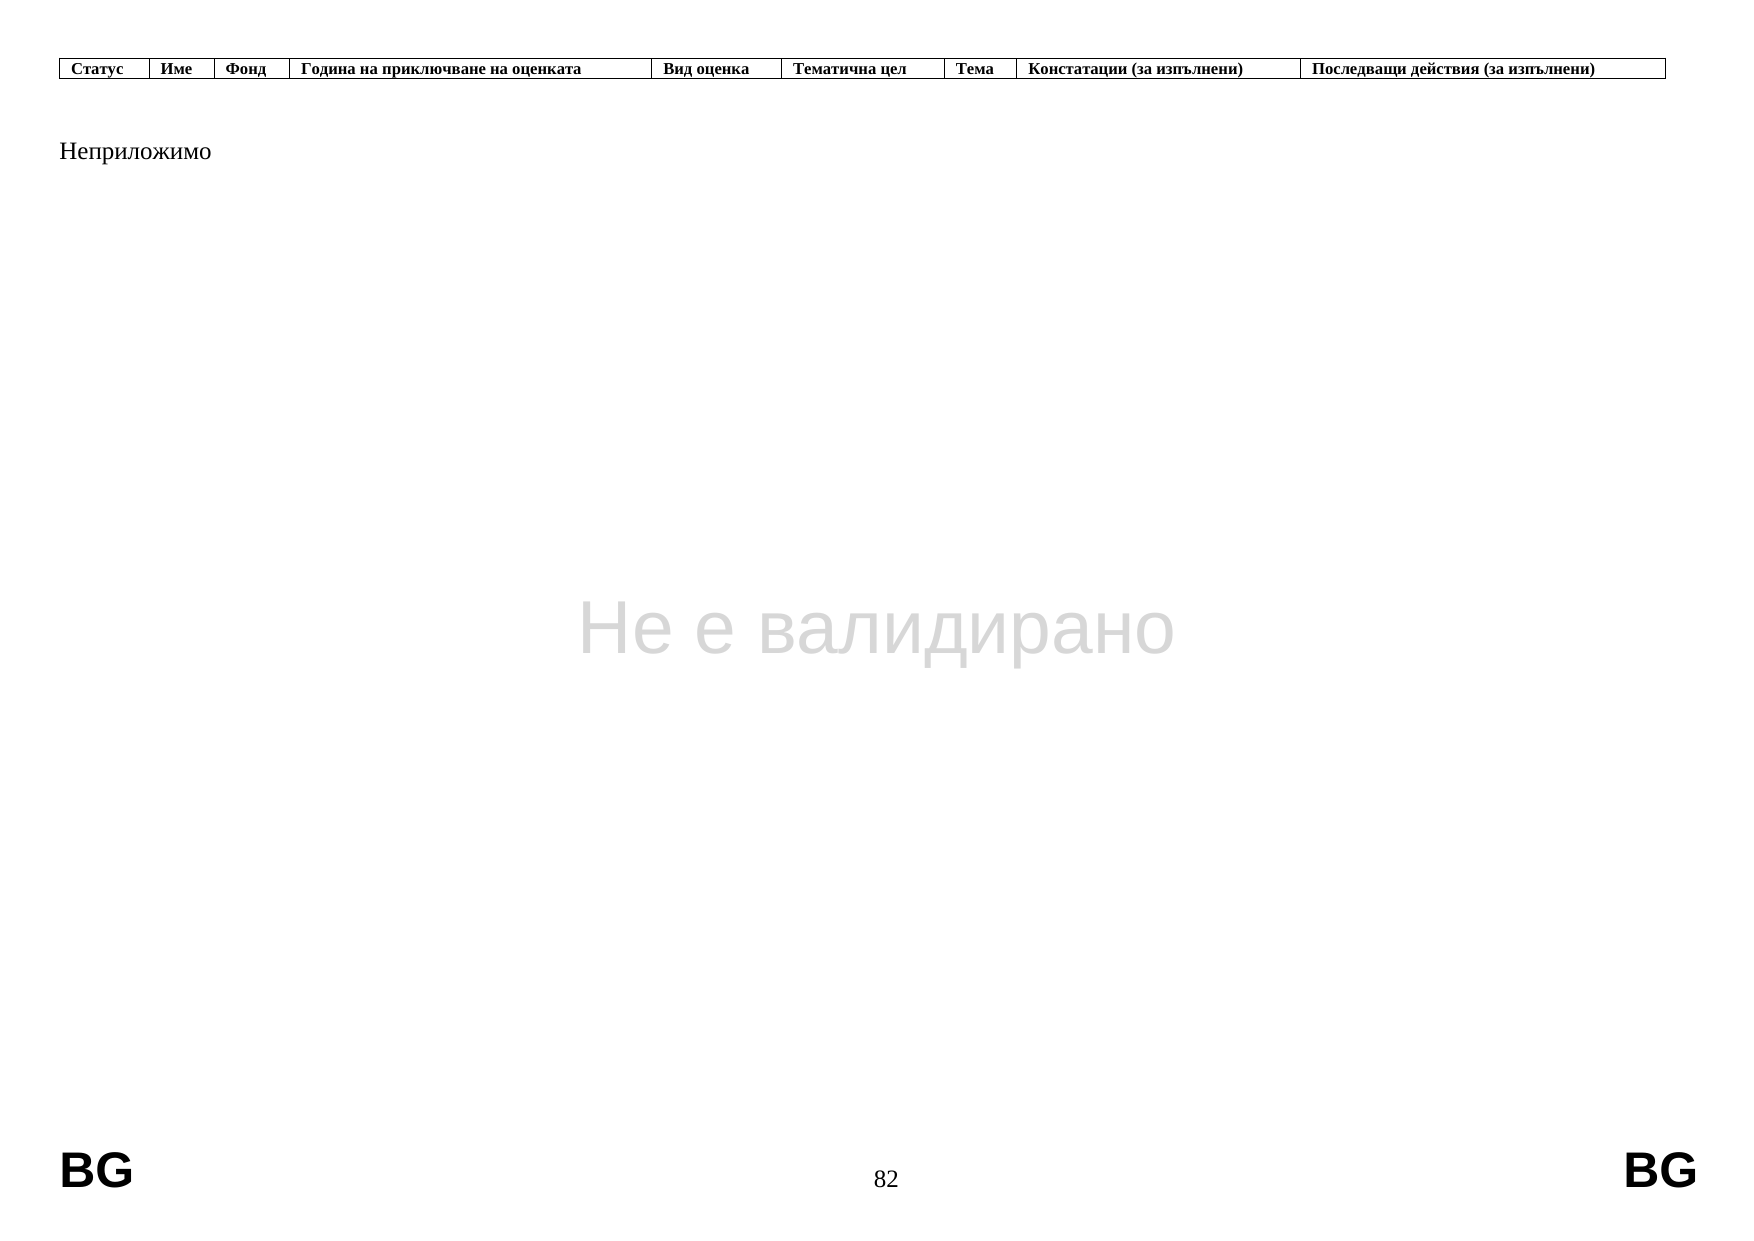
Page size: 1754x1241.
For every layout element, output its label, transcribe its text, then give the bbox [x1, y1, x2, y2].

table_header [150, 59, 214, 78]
text Неприложимо [59, 136, 1665, 165]
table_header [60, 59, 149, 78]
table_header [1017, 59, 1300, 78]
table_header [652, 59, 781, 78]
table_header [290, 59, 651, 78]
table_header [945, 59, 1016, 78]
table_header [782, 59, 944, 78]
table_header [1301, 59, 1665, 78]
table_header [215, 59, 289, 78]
